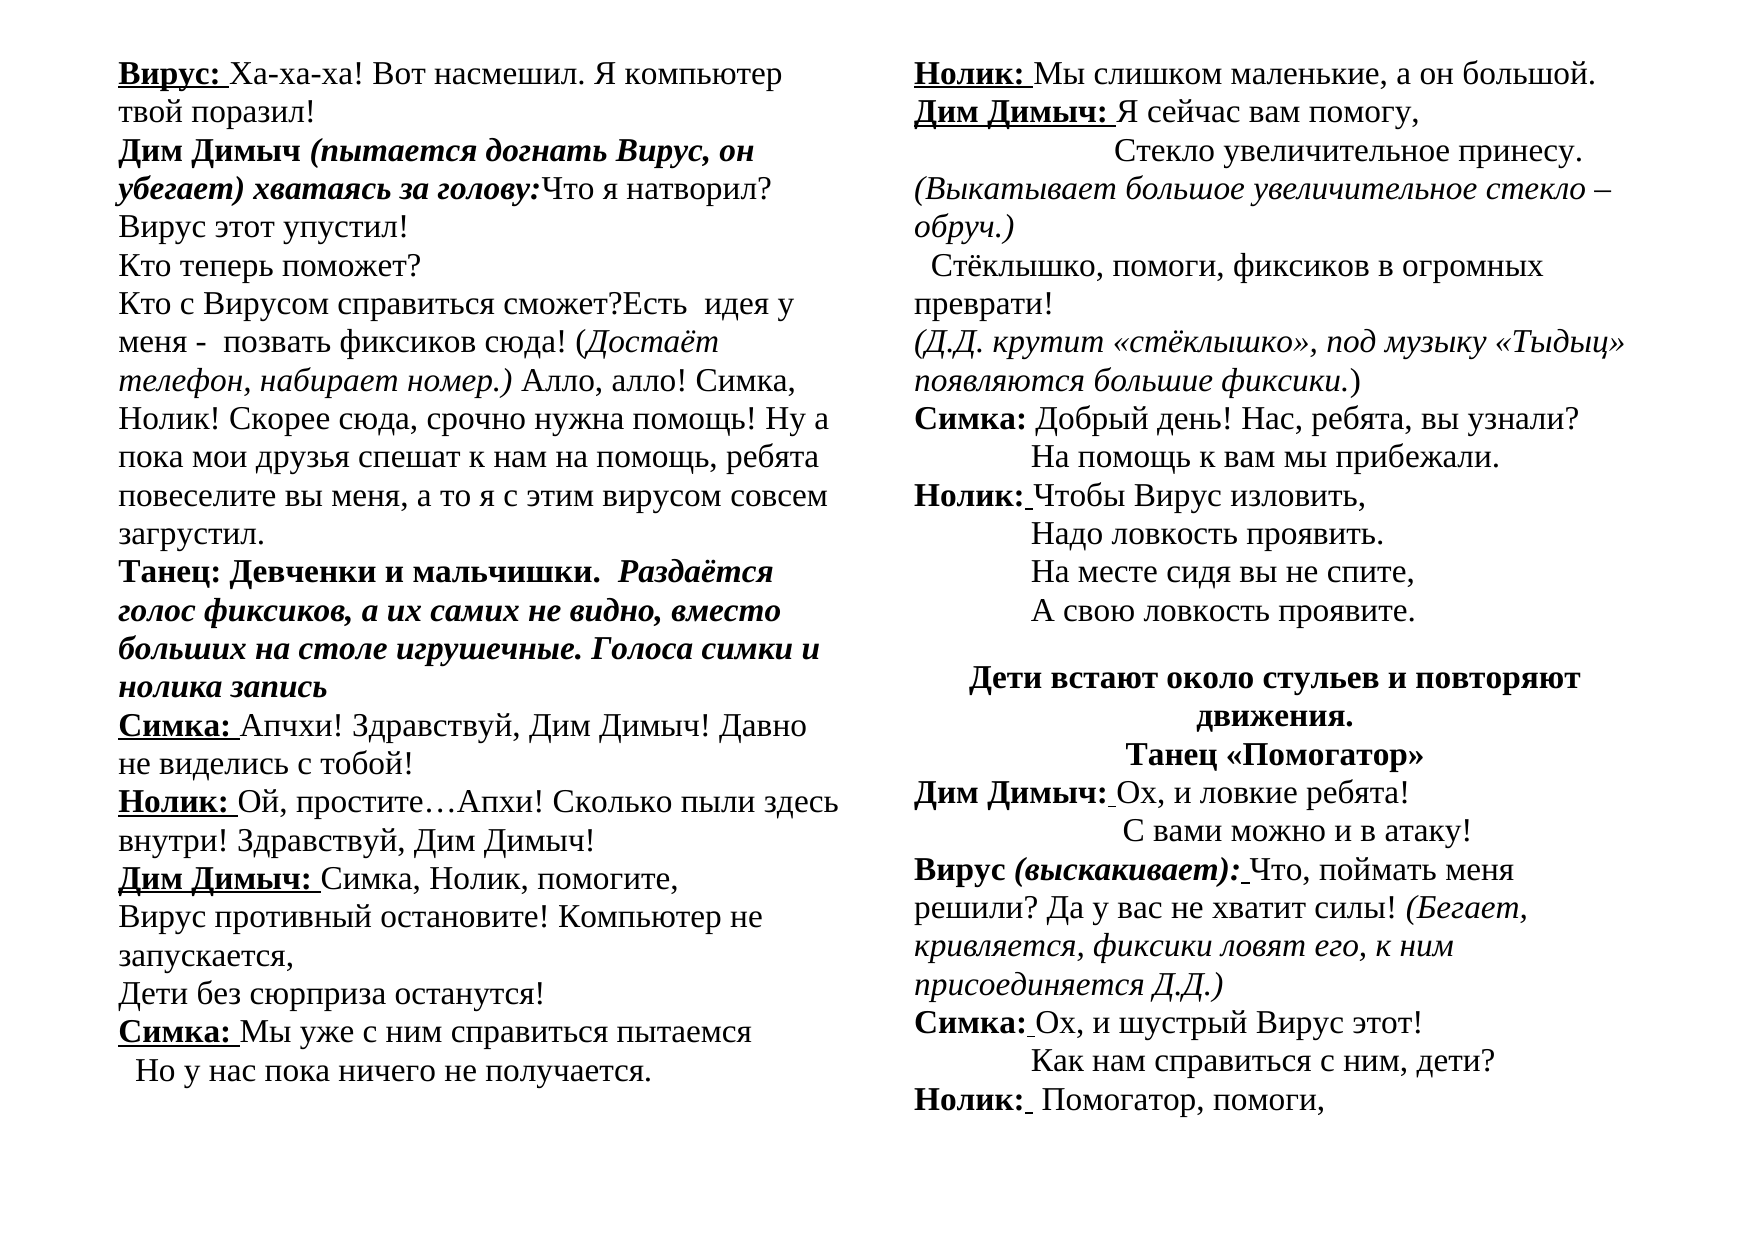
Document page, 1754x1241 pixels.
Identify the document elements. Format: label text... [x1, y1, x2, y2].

text Симка: Мы уже с ним справиться пытаемся [118, 1011, 840, 1050]
text Нолик: Ой, простите…Апхи! Сколько пыли здесь внутри! Здравствуй, Дим Димыч! [118, 781, 840, 858]
text Стекло увеличительное принесу. [914, 130, 1636, 168]
text Вирус (выскакивает): Что, поймать меня решили? Да у вас не хватит силы! (Бегает, кривляется, фиксики ловят его, к ним присоединяется Д.Д.) [914, 849, 1636, 1002]
text На месте сидя вы не спите, [914, 551, 1636, 590]
text (Выкатывает большое увеличительное стекло – обруч.) [914, 168, 1636, 245]
text Симка: Ох, и шустрый Вирус этот! [914, 1002, 1636, 1041]
text Нолик: Мы слишком маленькие, а он большой. [914, 53, 1636, 91]
text Симка: Добрый день! Нас, ребята, вы узнали? [914, 398, 1636, 436]
text Дети встают около стульев и повторяют движения. [914, 657, 1636, 734]
text Нолик: Чтобы Вирус изловить, [914, 475, 1636, 513]
text Симка: Апчхи! Здравствуй, Дим Димыч! Давно не виделись с тобой! [118, 705, 840, 781]
text С вами можно и в атаку! [914, 811, 1636, 849]
text Нолик: Помогатор, помоги, [914, 1079, 1636, 1117]
text Вирус противный остановите! Компьютер не запускается, [118, 896, 840, 973]
text Дети без сюрприза останутся! [118, 973, 840, 1011]
text Дим Димыч: Ох, и ловкие ребята! [914, 772, 1636, 811]
text Танец: Девченки и мальчишки. Раздаётся голос фиксиков, а их самих не видно, вместо больших на столе игрушечные. Голоса симки и нолика запись [118, 551, 840, 705]
text (Д.Д. крутит «стёклышко», под музыку «Тыдыц» появляются большие фиксики.) [914, 321, 1636, 398]
text Стёклышко, помоги, фиксиков в огромных преврати! [914, 245, 1636, 321]
text Дим Димыч: Симка, Нолик, помогите, [118, 858, 840, 896]
text Вирус: Ха-ха-ха! Вот насмешил. Я компьютер твой поразил! [118, 53, 840, 130]
text Танец «Помогатор» [914, 734, 1636, 772]
text Но у нас пока ничего не получается. [118, 1050, 840, 1088]
text Кто теперь поможет? [118, 245, 840, 283]
text Дим Димыч: Я сейчас вам помогу, [914, 91, 1636, 130]
text На помощь к вам мы прибежали. [914, 436, 1636, 475]
text Надо ловкость проявить. [914, 513, 1636, 551]
text Дим Димыч (пытается догнать Вирус, он убегает) хватаясь за голову:Что я натворил? Вирус этот упустил! [118, 130, 840, 245]
text А свою ловкость проявите. [914, 590, 1636, 628]
text Как нам справиться с ним, дети? [914, 1041, 1636, 1079]
text Кто с Вирусом справиться сможет?Есть идея у меня - позвать фиксиков сюда! (Достаёт телефон, набирает номер.) Алло, алло! Симка, Нолик! Скорее сюда, срочно нужна помощь! Ну а пока мои друзья спешат к нам на помощь, ребята повеселите вы меня, а то я с этим вирусом совсем загрустил. [118, 283, 840, 551]
